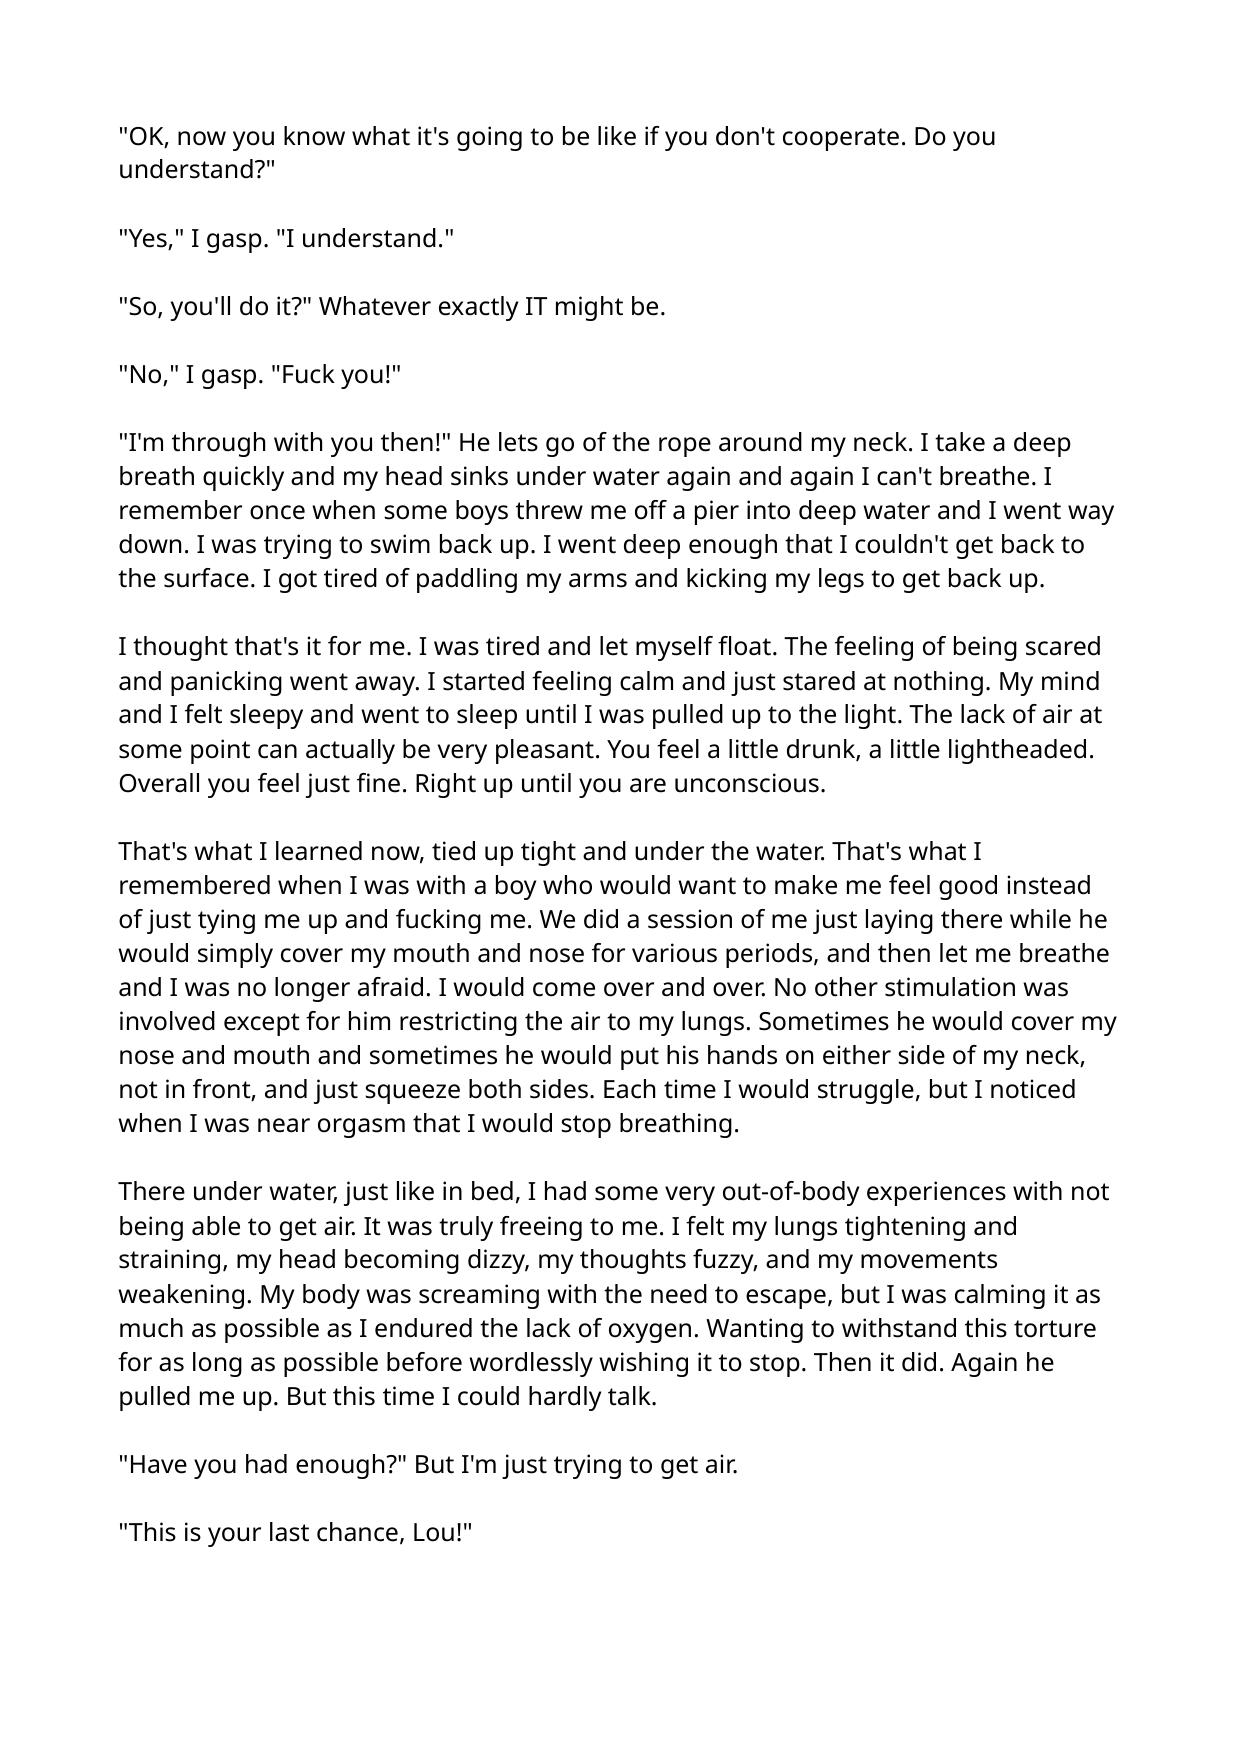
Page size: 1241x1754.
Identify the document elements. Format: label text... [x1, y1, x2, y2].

text "Yes," I gasp. "I understand." [118, 220, 1122, 254]
text I thought that's it for me. I was tired and let myself float. The feeling of being scared and panicking went away. I started feeling calm and just stared at nothing. My mind and I felt sleepy and went to sleep until I was pulled up to the light. The lack of air at some point can actually be very pleasant. You feel a little drunk, a little lightheaded. Overall you feel just fine. Right up until you are unconscious. [118, 629, 1122, 799]
text "Have you had enough?" But I'm just trying to get air. [118, 1447, 1122, 1481]
text "No," I gasp. "Fuck you!" [118, 357, 1122, 391]
text "So, you'll do it?" Whatever exactly IT might be. [118, 288, 1122, 322]
text There under water, just like in bed, I had some very out-of-body experiences with not being able to get air. It was truly freeing to me. I felt my lungs tightening and straining, my head becoming dizzy, my thoughts fuzzy, and my movements weakening. My body was screaming with the need to escape, but I was calming it as much as possible as I endured the lack of oxygen. Wanting to withstand this torture for as long as possible before wordlessly wishing it to stop. Then it did. Again he pulled me up. But this time I could hardly talk. [118, 1174, 1122, 1412]
text "OK, now you know what it's going to be like if you don't cooperate. Do you understand?" [118, 118, 1122, 186]
text "I'm through with you then!" He lets go of the rope around my neck. I take a deep breath quickly and my head sinks under water again and again I can't breathe. I remember once when some boys threw me off a pier into deep water and I went way down. I was trying to swim back up. I went deep enough that I couldn't get back to the surface. I got tired of paddling my arms and kicking my legs to get back up. [118, 425, 1122, 595]
text "This is your last chance, Lou!" [118, 1515, 1122, 1549]
text That's what I learned now, tied up tight and under the water. That's what I remembered when I was with a boy who would want to make me feel good instead of just tying me up and fucking me. We did a session of me just laying there while he would simply cover my mouth and nose for various periods, and then let me breathe and I was no longer afraid. I would come over and over. No other stimulation was involved except for him restricting the air to my lungs. Sometimes he would cover my nose and mouth and sometimes he would put his hands on either side of my neck, not in front, and just squeeze both sides. Each time I would struggle, but I noticed when I was near orgasm that I would stop breathing. [118, 833, 1122, 1140]
